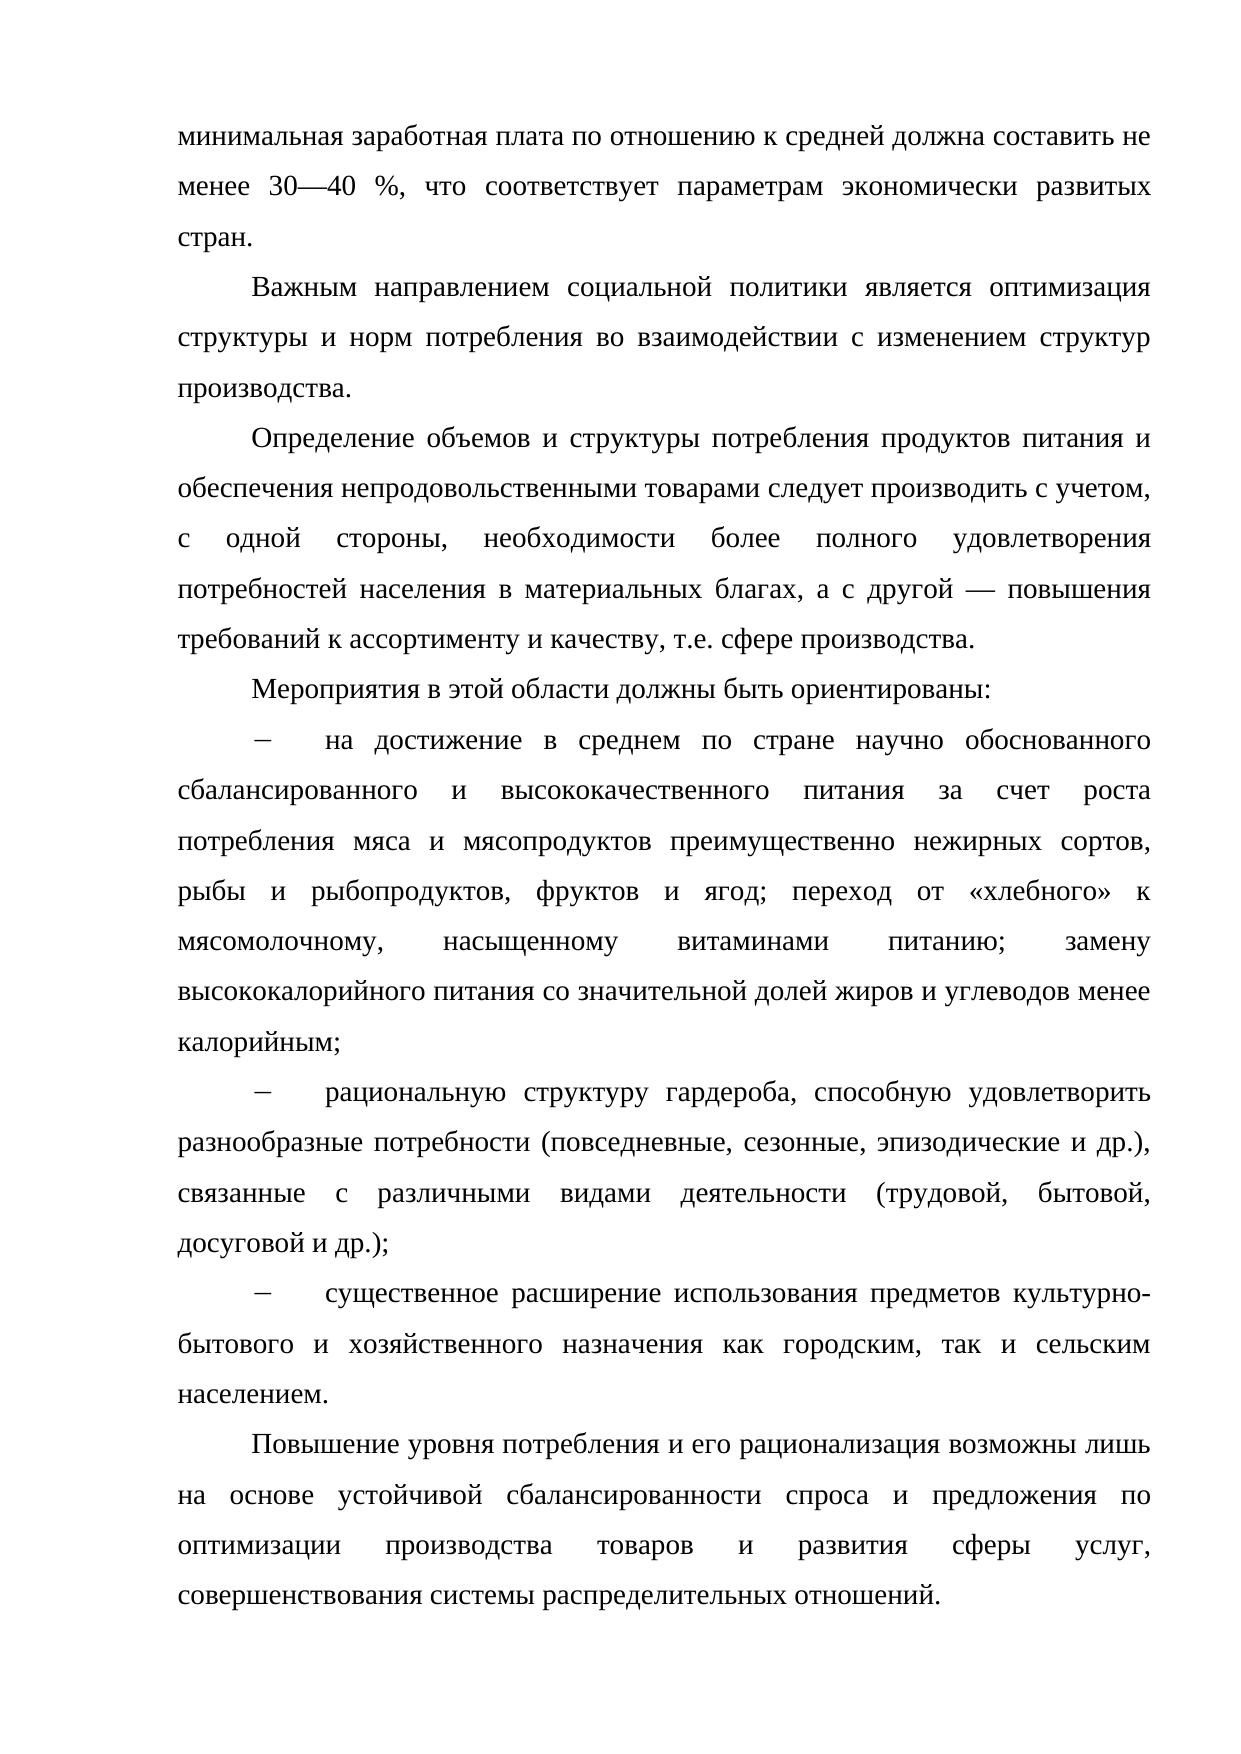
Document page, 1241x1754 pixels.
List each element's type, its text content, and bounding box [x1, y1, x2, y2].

text Определение объемов и структуры потребления продуктов питания и обеспечения непродовольственными товарами следует производить с учетом, с одной стороны, необходимости более полного удовлетворения потребностей населения в материальных благах, а с другой — повышения требований к ассортименту и качеству, т.е. сфере производства. [177, 420, 1152, 655]
list существенное расширение использования предметов культурно-бытового и хозяйственного назначения как городским, так и сельским населением. [177, 1276, 1152, 1410]
text Мероприятия в этой области должны быть ориентированы: [177, 672, 1152, 705]
text Важным направлением социальной политики является оптимизация структуры и норм потребления во взаимодействии с изменением структур производства. [177, 269, 1152, 403]
list на достижение в среднем по стране научно обоснованного сбалансированного и высококачественного питания за счет роста потребления мяса и мясопродуктов преимущественно нежирных сортов, рыбы и рыбопродуктов, фруктов и ягод; переход от «хлебного» к мясомолочному, насыщенному витаминами питанию; замену высококалорийного питания со значительной долей жиров и углеводов менее калорийным; [177, 722, 1152, 1057]
text Повышение уровня потребления и его рационализация возможны лишь на основе устойчивой сбалансированности спроса и предложения по оптимизации производства товаров и развития сферы услуг, совершенствования системы распределительных отношений. [177, 1427, 1152, 1611]
list рациональную структуру гардероба, способную удовлетворить разнообразные потребности (повседневные, сезонные, эпизодические и др.), связанные с различными видами деятельности (трудовой, бытовой, досуговой и др.); [177, 1074, 1152, 1259]
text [177, 118, 1152, 252]
